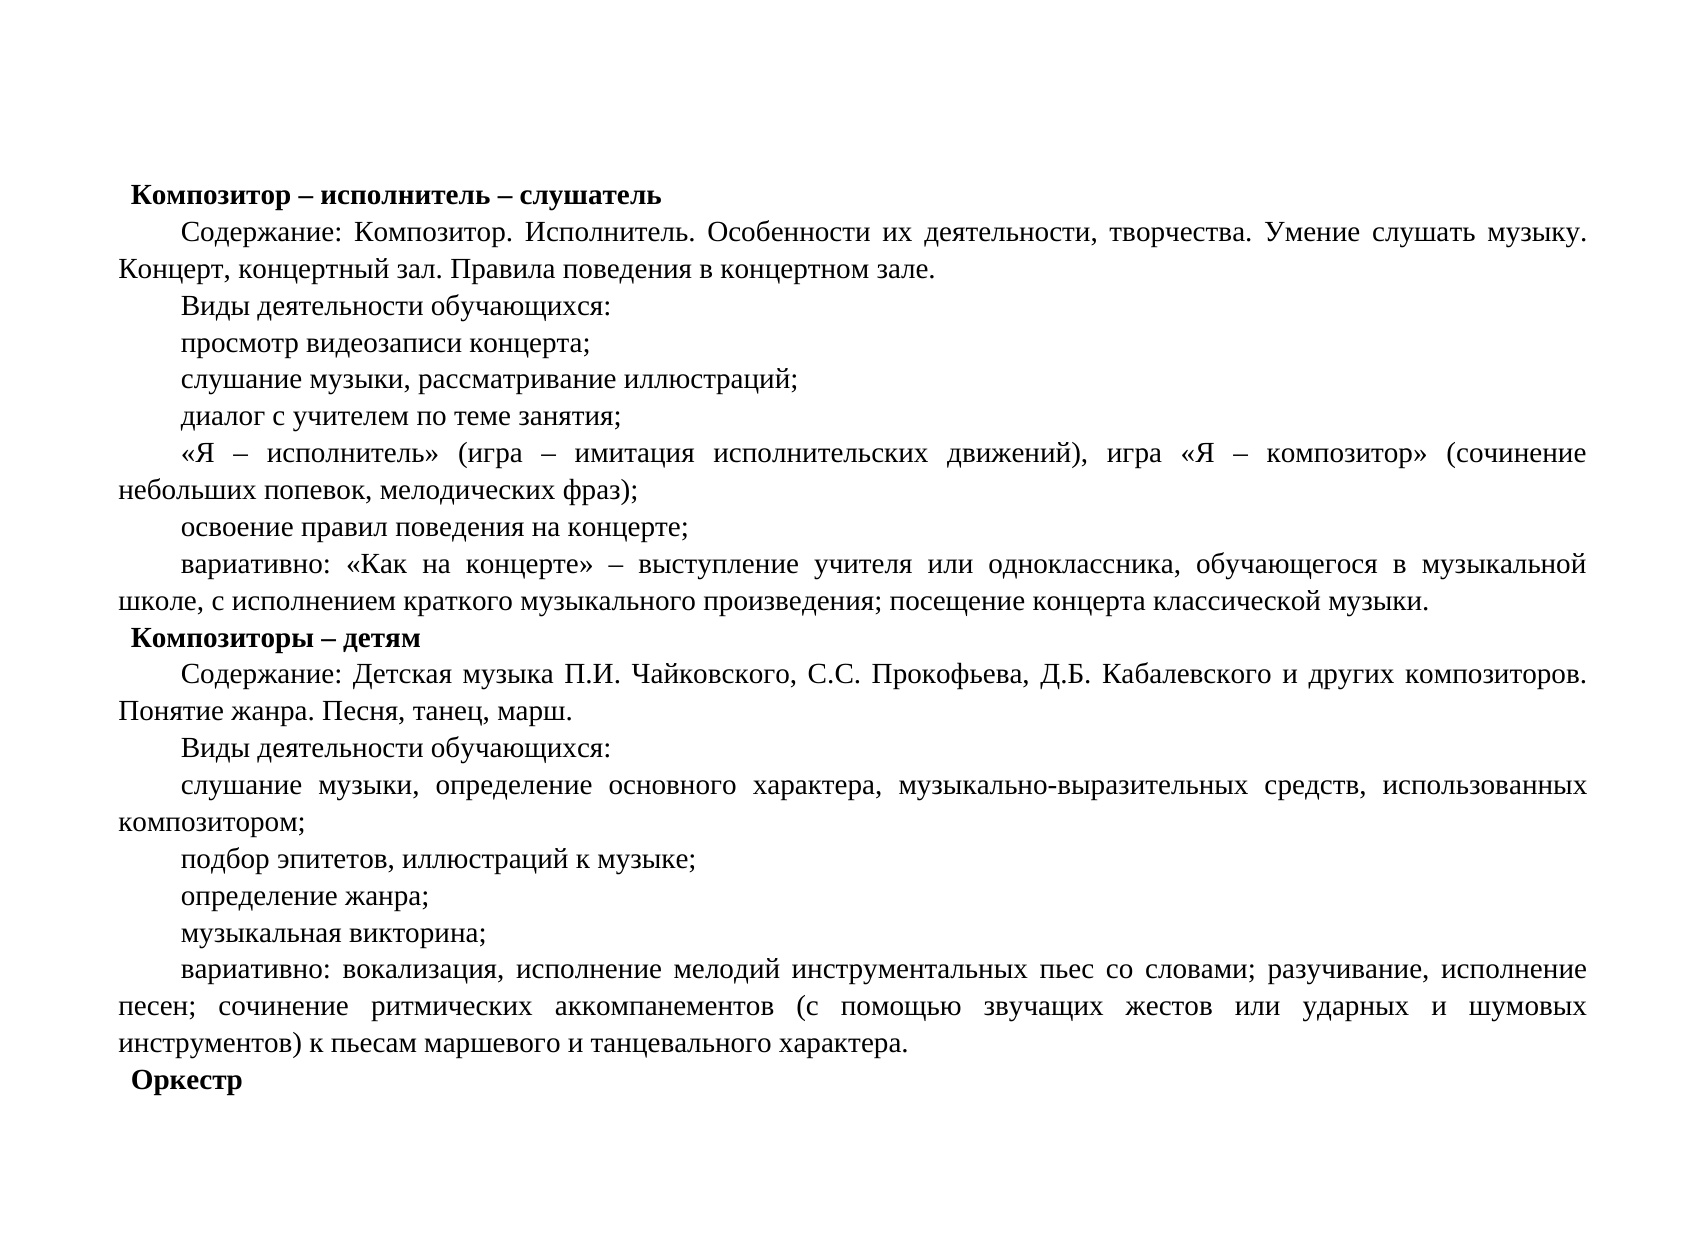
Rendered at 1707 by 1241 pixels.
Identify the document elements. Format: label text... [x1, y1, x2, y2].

text «Я – исполнитель» (игра – имитация исполнительских движений), игра «Я – композитор» (сочинение небольших попевок, мелодических фраз); [118, 435, 1588, 506]
text подбор эпитетов, иллюстраций к музыке; [118, 841, 1588, 874]
text освоение правил поведения на концерте; [118, 509, 1588, 543]
text вариативно: вокализация, исполнение мелодий инструментальных пьес со словами; разучивание, исполнение песен; сочинение ритмических аккомпанементов (с помощью звучащих жестов или ударных и шумовых инструментов) к пьесам маршевого и танцевального характера. [118, 952, 1588, 1059]
text вариативно: «Как на концерте» – выступление учителя или одноклассника, обучающегося в музыкальной школе, с исполнением краткого музыкального произведения; посещение концерта классической музыки. [118, 546, 1588, 616]
text Виды деятельности обучающихся: [118, 288, 1588, 321]
text Содержание: Детская музыка П.И. Чайковского, С.С. Прокофьева, Д.Б. Кабалевского и других композиторов. Понятие жанра. Песня, танец, марш. [118, 657, 1588, 727]
text Содержание: Композитор. Исполнитель. Особенности их деятельности, творчества. Умение слушать музыку. Концерт, концертный зал. Правила поведения в концертном зале. [118, 214, 1588, 284]
text Композитор – исполнитель – слушатель [131, 177, 1588, 211]
text просмотр видеозаписи концерта; [118, 325, 1588, 358]
text Виды деятельности обучающихся: [118, 730, 1588, 764]
text определение жанра; [118, 878, 1588, 911]
text музыкальная викторина; [118, 915, 1588, 948]
text слушание музыки, определение основного характера, музыкально-выразительных средств, использованных композитором; [118, 767, 1588, 838]
text Композиторы – детям [131, 620, 1588, 653]
text слушание музыки, рассматривание иллюстраций; [118, 362, 1588, 395]
text Оркестр [131, 1062, 1588, 1096]
text диалог с учителем по теме занятия; [118, 398, 1588, 432]
